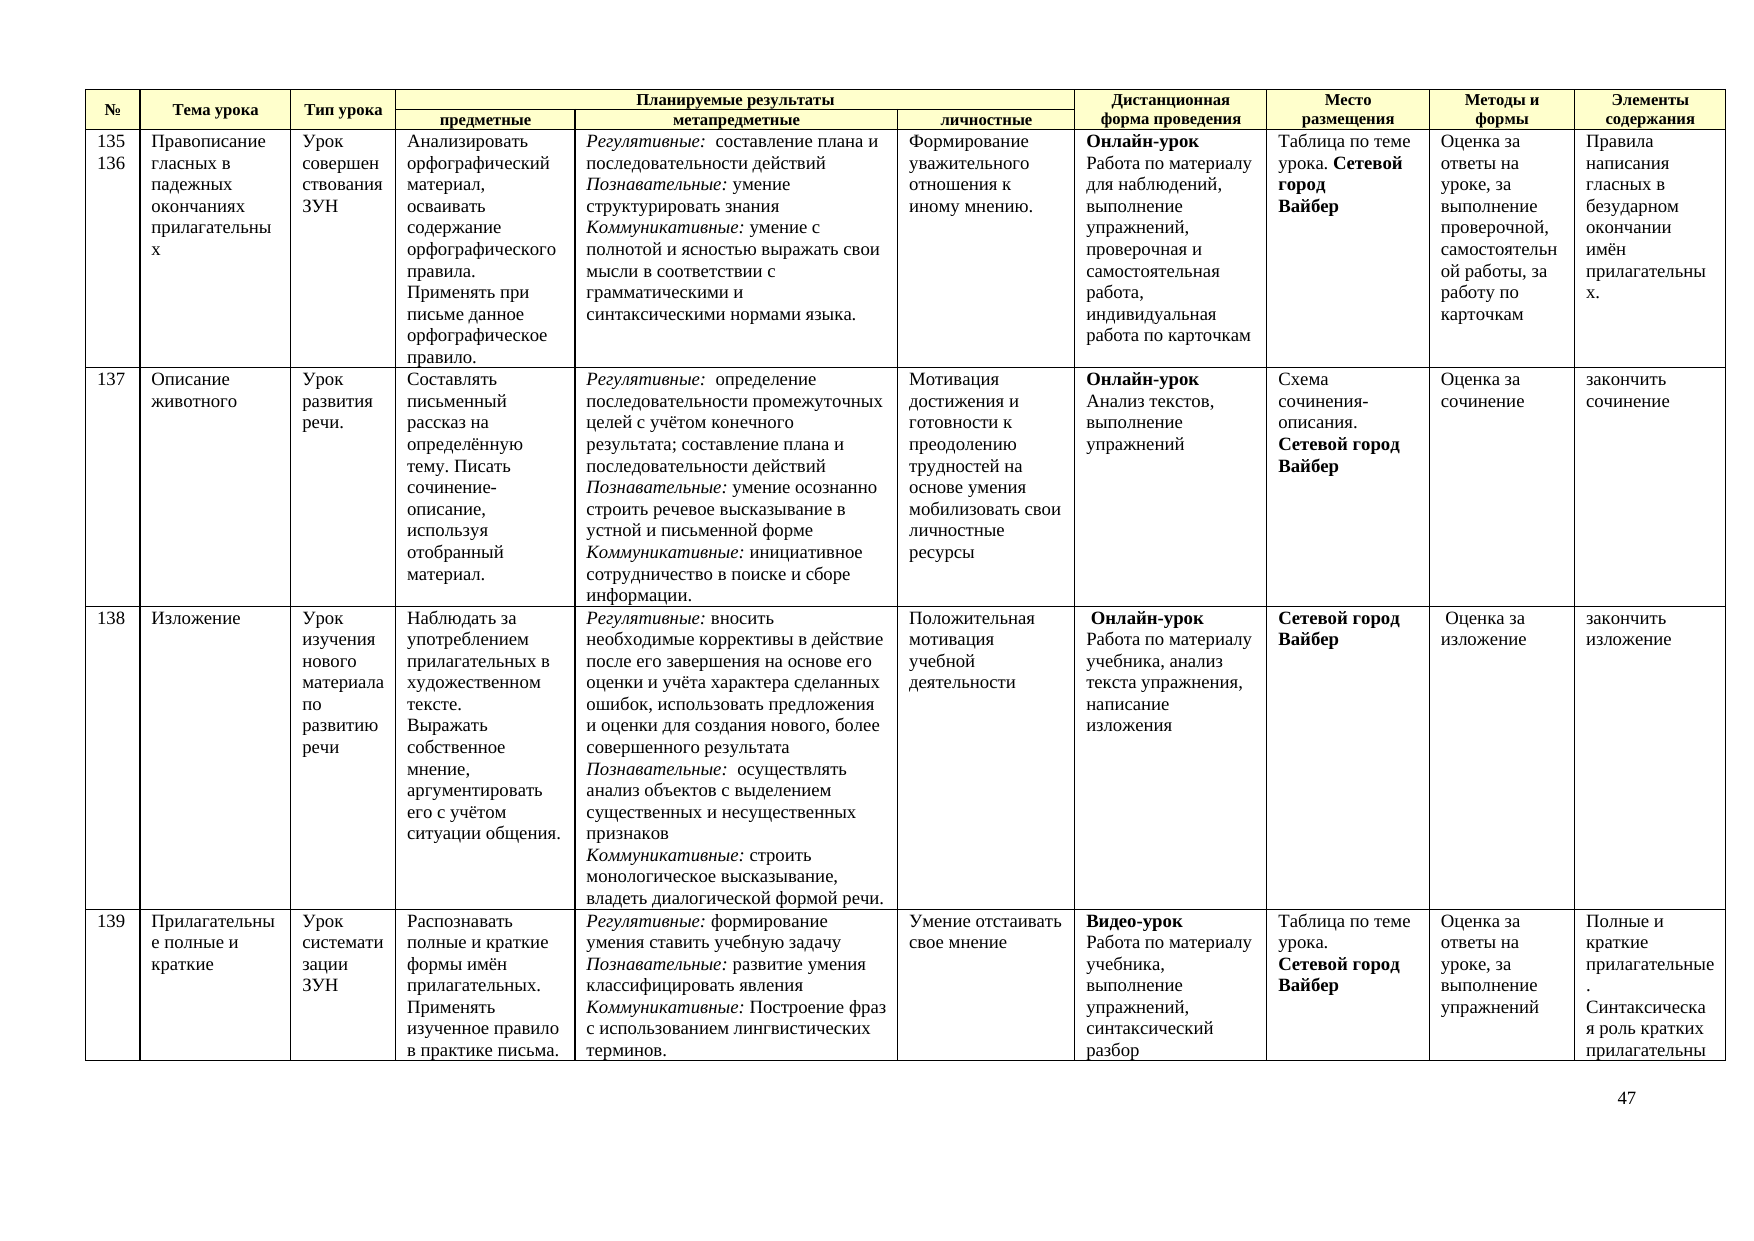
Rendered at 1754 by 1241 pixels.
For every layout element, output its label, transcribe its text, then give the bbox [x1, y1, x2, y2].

table_header Тип урока [291, 90, 395, 129]
table_cell Мотивация достижения и готовности к преодолению трудностей на основе умения мобилизовать свои личностные ресурсы [898, 368, 1074, 606]
table_cell Описание животного [141, 368, 290, 606]
table_header № [86, 90, 139, 129]
table_cell Онлайн-урок Анализ текстов, выполнение упражнений [1075, 368, 1266, 606]
table_cell Урок развития речи. [291, 368, 395, 606]
table_cell 139 [86, 910, 139, 1060]
table_cell Таблица по теме урока. Сетевой город Вайбер [1267, 910, 1429, 1060]
table_header Место размещения заданий. Платформа [1267, 90, 1429, 129]
table_cell Оценка за ответы на уроке, за выполнение упражнений [1430, 910, 1574, 1060]
table_cell личностные [898, 110, 1074, 129]
table_cell закончить сочинение [1575, 368, 1725, 606]
table_cell Положительная мотивация учебной деятельности [898, 607, 1074, 908]
table_cell Урок совершенствования ЗУН [291, 130, 395, 367]
table_cell 137 [86, 368, 139, 606]
table_cell Формирование уважительного отношения к иному мнению. [898, 130, 1074, 367]
table_header Элементы содержания дом.задание, время выполнения (20-25 мин) [1575, 90, 1725, 129]
table_cell 138 [86, 607, 139, 908]
table_cell Правила написания гласных в безударном окончании имён прилагательных. [1575, 130, 1725, 367]
table_cell закончить изложение [1575, 607, 1725, 908]
table_header Методы и формы контроля через вайбер, сетевой город [1430, 90, 1574, 129]
table_cell Прилагательные полные и краткие [141, 910, 290, 1060]
table_cell Видео-урок Работа по материалу учебника, выполнение упражнений, синтаксический разбор предложений, конструирование предложений [1075, 910, 1266, 1060]
table_cell Оценка за ответы на уроке, за выполнение проверочной, самостоятельной работы, за работу по карточкам [1430, 130, 1574, 367]
table_header Тема урока [141, 90, 290, 129]
table_cell Регулятивные: вносить необходимые коррективы в действие после его завершения на основе его оценки и учёта характера сделанных ошибок, использовать предложения и оценки для создания нового, более совершенного результата Познавательные: осуществлять анализ объектов с выделением существенных и несущественных признаков Коммуникативные: строить монологическое высказывание, владеть диалогической формой речи. [576, 607, 897, 908]
table_cell Анализировать орфографический материал, осваивать содержание орфографического правила. Применять при письме данное орфографическое правило. [396, 130, 574, 367]
table_cell Распознавать полные и краткие формы имён прилагательных. Применять изученное правило в практике письма. [396, 910, 574, 1060]
table_cell Регулятивные: составление плана и последовательности действий Познавательные: умение структурировать знания Коммуникативные: умение с полнотой и ясностью выражать свои мысли в соответствии с грамматическими и синтаксическими нормами языка. [576, 130, 897, 367]
table_cell Сетевой город Вайбер [1267, 607, 1429, 908]
table_cell 135 136 [86, 130, 139, 367]
table_cell Составлять письменный рассказ на определённую тему. Писать сочинение-описание, используя отобранный материал. [396, 368, 574, 606]
table_cell Урок систематизации ЗУН [291, 910, 395, 1060]
table_header Дистанционная форма проведения урока и организации учебно-познавательной деятельности [1075, 90, 1266, 129]
table_cell Онлайн-урок Работа по материалу для наблюдений, выполнение упражнений, проверочная и самостоятельная работа, индивидуальная работа по карточкам [1075, 130, 1266, 367]
table_cell Регулятивные: определение последовательности промежуточных целей с учётом конечного результата; составление плана и последовательности действий Познавательные: умение осознанно строить речевое высказывание в устной и письменной форме Коммуникативные: инициативное сотрудничество в поиске и сборе информации. [576, 368, 897, 606]
table_cell Урок изучения нового материала по развитию речи [291, 607, 395, 908]
table_cell Наблюдать за употреблением прилагательных в художественном тексте. Выражать собственное мнение, аргументировать его с учётом ситуации общения. [396, 607, 574, 908]
table_cell Умение отстаивать свое мнение [898, 910, 1074, 1060]
table_cell метапредметные [576, 110, 897, 129]
table_header Планируемые результаты [396, 90, 1074, 109]
table_cell Схема сочинения-описания. Сетевой город Вайбер [1267, 368, 1429, 606]
table_cell Оценка за сочинение [1430, 368, 1574, 606]
table_cell Полные и краткие прилагательные. Синтаксическая роль кратких прилагательных. [1575, 910, 1725, 1060]
table_cell Таблица по теме урока. Сетевой город Вайбер [1267, 130, 1429, 367]
table_cell Правописание гласных в падежных окончаниях прилагательных [141, 130, 290, 367]
table_cell предметные [396, 110, 574, 129]
table_cell Онлайн-урок Работа по материалу учебника, анализ текста упражнения, написание изложения [1075, 607, 1266, 908]
table_cell Оценка за изложение [1430, 607, 1574, 908]
table_cell Изложение [141, 607, 290, 908]
